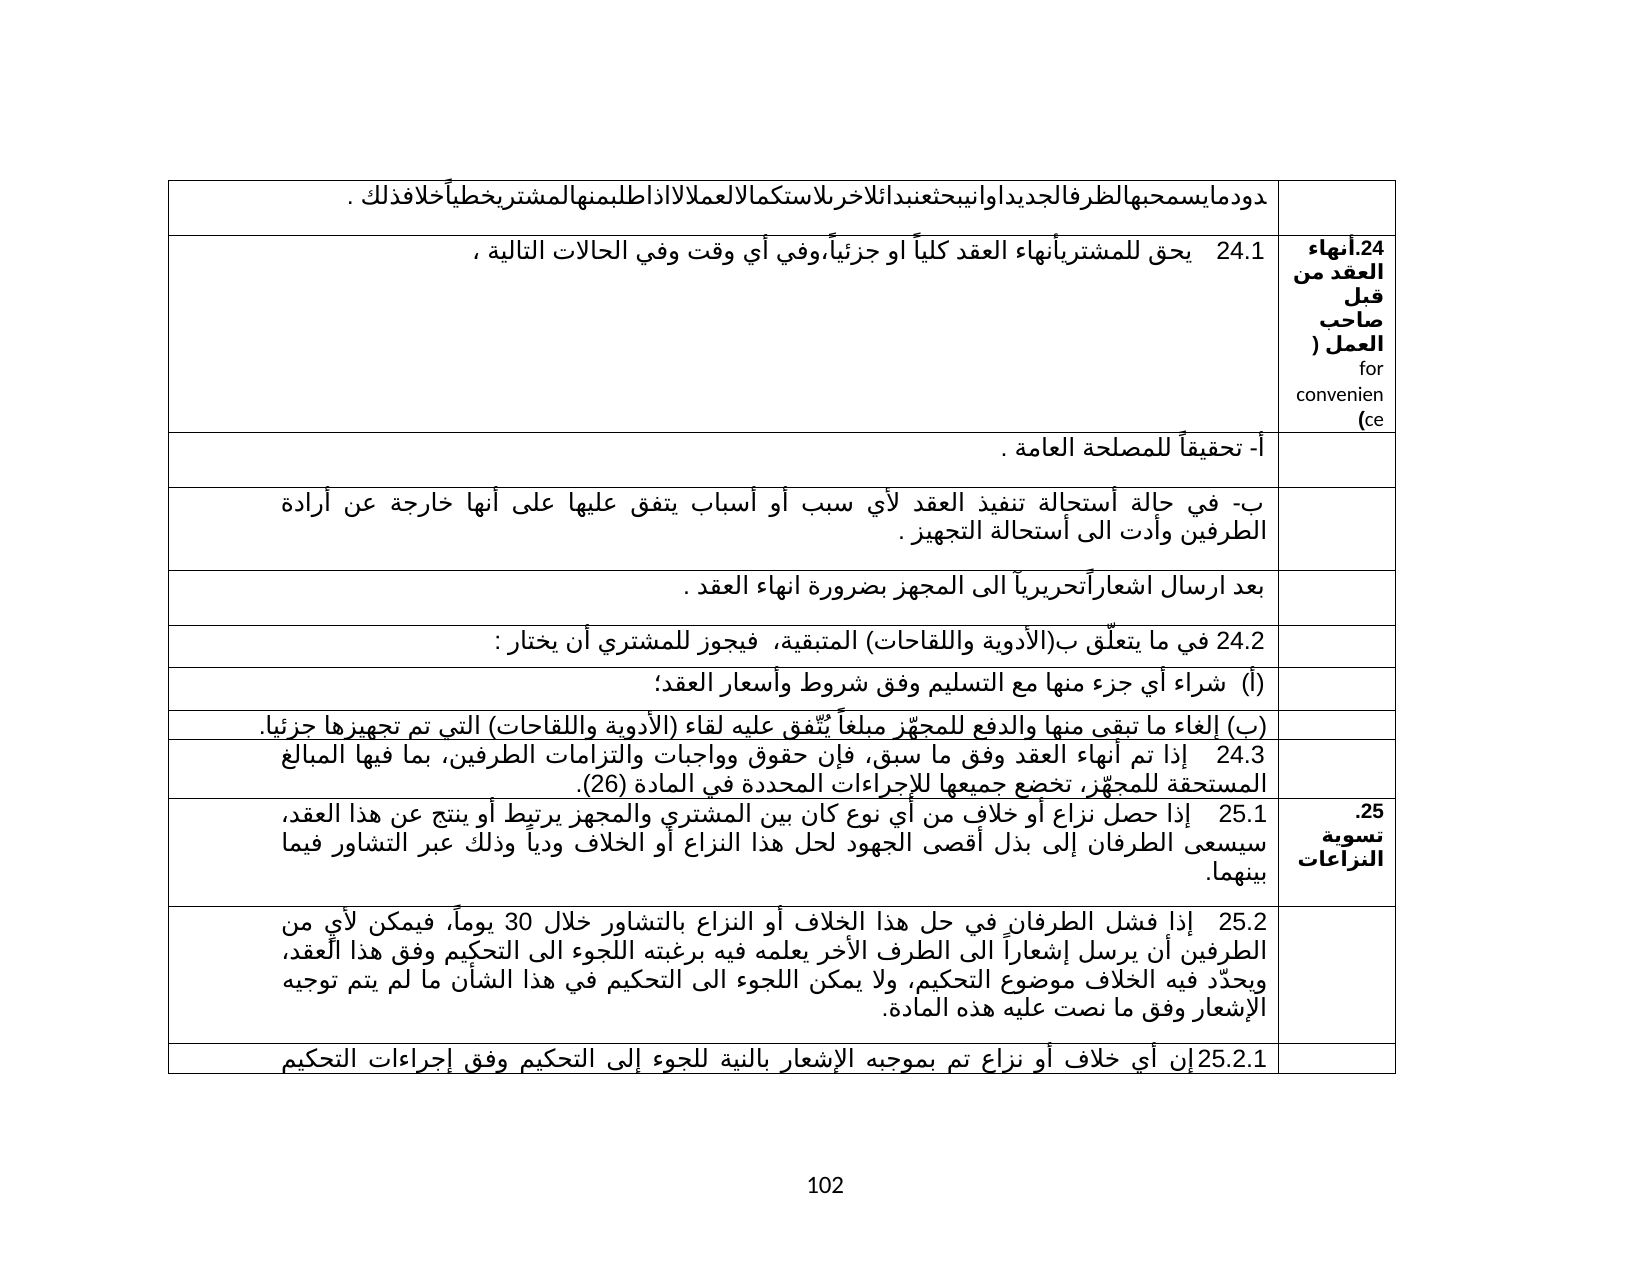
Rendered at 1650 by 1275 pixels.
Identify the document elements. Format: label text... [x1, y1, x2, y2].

table_cell [1279, 433, 1395, 487]
table_cell [1279, 1044, 1395, 1073]
table_cell ب- في حالة أستحالة تنفيذ العقد لأي سبب أو أسباب يتفق عليها على أنها خارجة عن أرادة الطرفين وأدت الى أستحالة التجهيز . [169, 488, 1278, 570]
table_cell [169, 181, 1278, 235]
table_cell 24.1 يحق للمشتريأنهاء العقد كلياً او جزئياً،وفي أي وقت وفي الحالات التالية ، [169, 236, 1278, 432]
table_cell أ- تحقيقاً للمصلحة العامة . [169, 433, 1278, 487]
table_cell (ب) إلغاء ما تبقى منها والدفع للمجهّز مبلغاً يُتّفق عليه لقاء (الأدوية واللقاحات) التي تم تجهيزها جزئيا. [169, 711, 1278, 739]
table_cell [1279, 740, 1395, 798]
table_cell 25.1 إذا حصل نزاع أو خلاف من أي نوع كان بين المشتري والمجهز يرتبط أو ينتج عن هذا العقد، سيسعى الطرفان إلى بذل أقصى الجهود لحل هذا النزاع أو الخلاف ودياً وذلك عبر التشاور فيما بينهما. [169, 799, 1278, 906]
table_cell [169, 1044, 1278, 1073]
table_cell بعد ارسال اشعاراًتحريريآ الى المجهز بضرورة انهاء العقد . [169, 571, 1278, 625]
table_cell 24.2 في ما يتعلّق ب(الأدوية واللقاحات) المتبقية، فيجوز للمشتري أن يختار : [169, 626, 1278, 667]
table_cell (أ) شراء أي جزء منها مع التسليم وفق شروط وأسعار العقد؛ [169, 668, 1278, 709]
table_cell 25. تسوية النزاعات [1279, 799, 1395, 906]
table_cell [1279, 626, 1395, 667]
table_cell 24.3 إذا تم أنهاء العقد وفق ما سبق، فإن حقوق وواجبات والتزامات الطرفين، بما فيها المبالغ المستحقة للمجهّز، تخضع جميعها للإجراءات المحددة في المادة (26). [169, 740, 1278, 798]
table_cell [1279, 181, 1395, 235]
table_cell [1279, 488, 1395, 570]
table_cell [1279, 668, 1395, 709]
table_cell 25.2 إذا فشل الطرفان في حل هذا الخلاف أو النزاع بالتشاور خلال 30 يوماً، فيمكن لأيٍ من الطرفين أن يرسل إشعاراً الى الطرف الأخر يعلمه فيه برغبته اللجوء الى التحكيم وفق هذا العقد، ويحدّد فيه الخلاف موضوع التحكيم، ولا يمكن اللجوء الى التحكيم في هذا الشأن ما لم يتم توجيه الإشعار وفق ما نصت عليه هذه المادة. [169, 907, 1278, 1043]
table_cell 24.أنهاء العقد من قبل صاحب العمل (for convenience) [1279, 236, 1395, 432]
table_cell [1279, 907, 1395, 1043]
table_cell [1279, 711, 1395, 739]
table_cell [1279, 571, 1395, 625]
